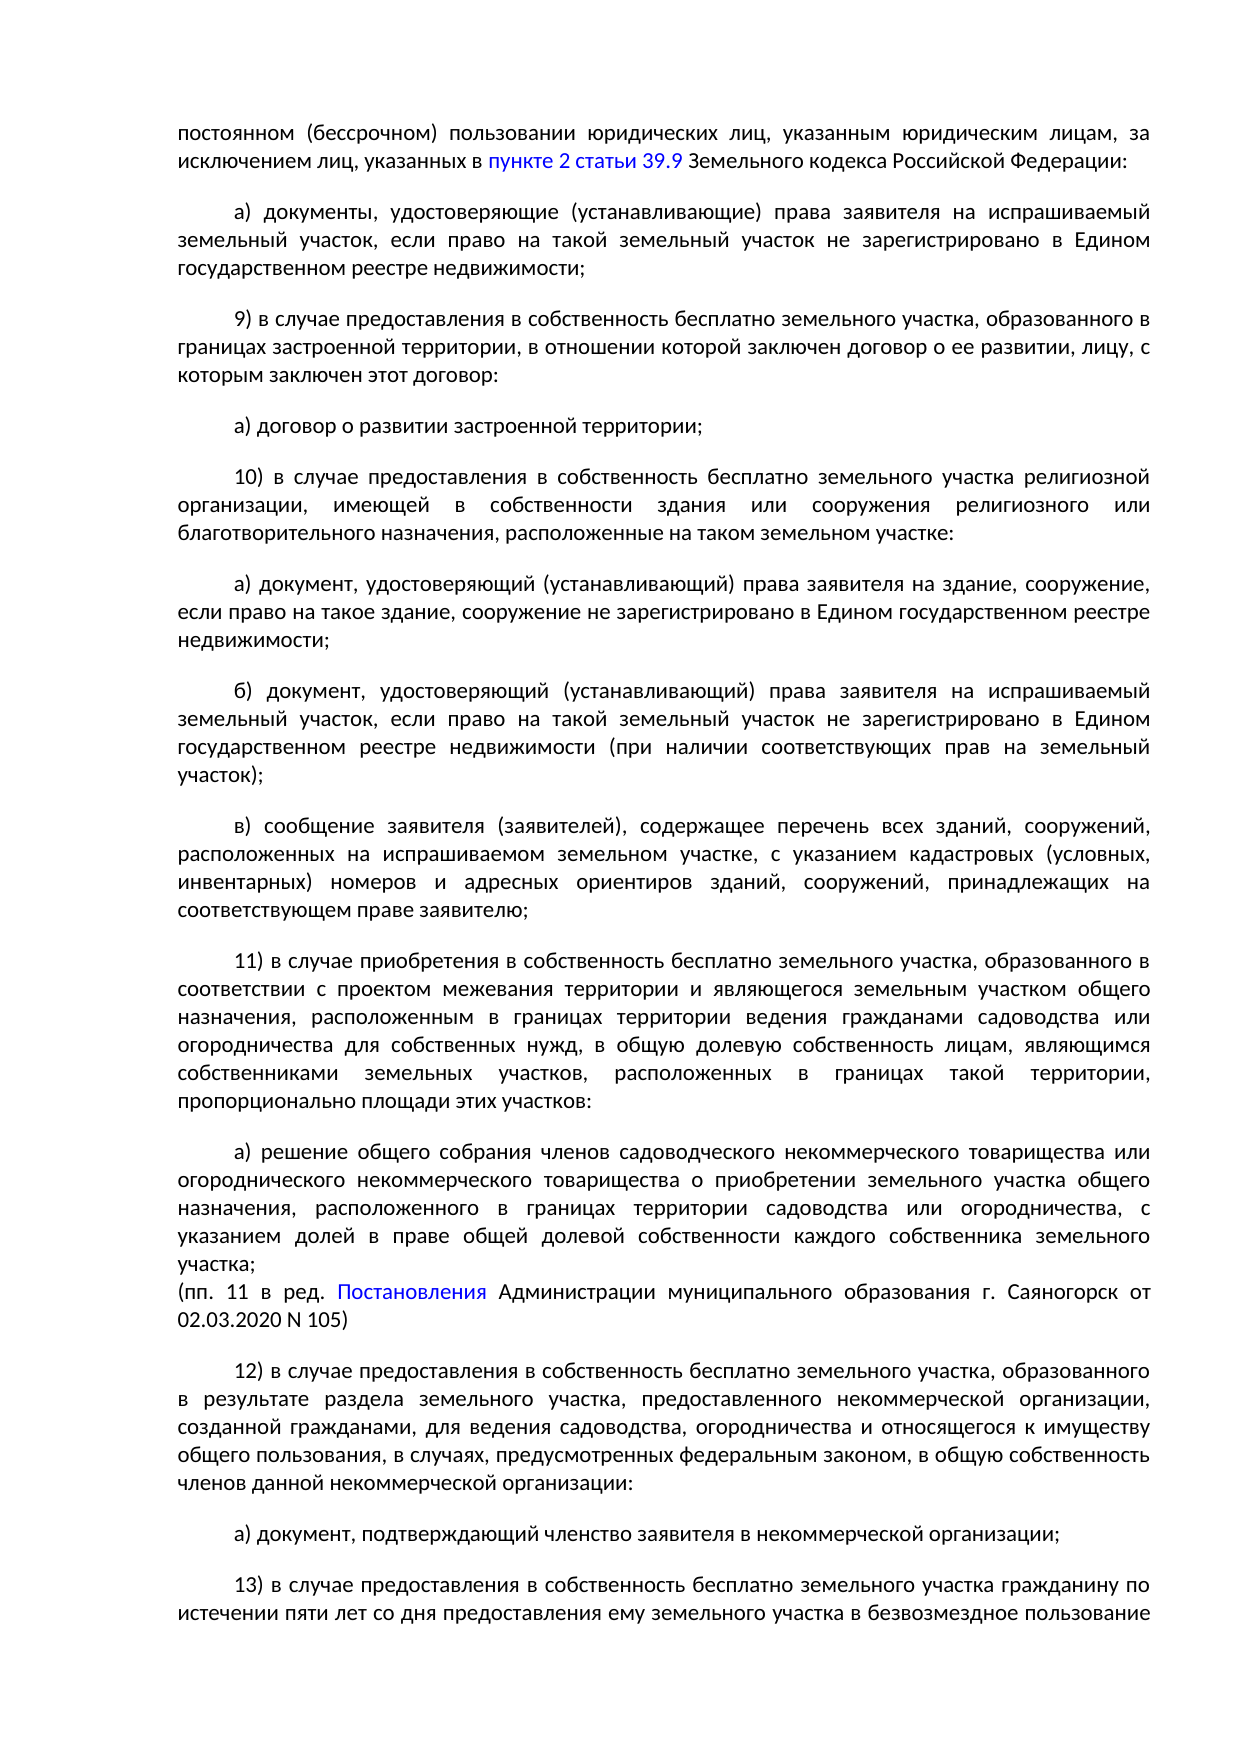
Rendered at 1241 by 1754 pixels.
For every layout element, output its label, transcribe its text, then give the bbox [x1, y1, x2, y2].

text в) сообщение заявителя (заявителей), содержащее перечень всех зданий, сооружений, расположенных на испрашиваемом земельном участке, с указанием кадастровых (условных, инвентарных) номеров и адресных ориентиров зданий, сооружений, принадлежащих на соответствующем праве заявителю; [177, 811, 1152, 923]
text 10) в случае предоставления в собственность бесплатно земельного участка религиозной организации, имеющей в собственности здания или сооружения религиозного или благотворительного назначения, расположенные на таком земельном участке: [177, 462, 1152, 546]
text (пп. 11 в ред. Постановления Администрации муниципального образования г. Саяногорск от 02.03.2020 N 105) [177, 1277, 1152, 1333]
text 11) в случае приобретения в собственность бесплатно земельного участка, образованного в соответствии с проектом межевания территории и являющегося земельным участком общего назначения, расположенным в границах территории ведения гражданами садоводства или огородничества для собственных нужд, в общую долевую собственность лицам, являющимся собственниками земельных участков, расположенных в границах такой территории, пропорционально площади этих участков: [177, 946, 1152, 1114]
text 12) в случае предоставления в собственность бесплатно земельного участка, образованного в результате раздела земельного участка, предоставленного некоммерческой организации, созданной гражданами, для ведения садоводства, огородничества и относящегося к имуществу общего пользования, в случаях, предусмотренных федеральным законом, в общую собственность членов данной некоммерческой организации: [177, 1356, 1152, 1496]
text а) документы, удостоверяющие (устанавливающие) права заявителя на испрашиваемый земельный участок, если право на такой земельный участок не зарегистрировано в Едином государственном реестре недвижимости; [177, 197, 1152, 281]
text а) документ, удостоверяющий (устанавливающий) права заявителя на здание, сооружение, если право на такое здание, сооружение не зарегистрировано в Едином государственном реестре недвижимости; [177, 569, 1152, 653]
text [177, 118, 1152, 174]
text а) решение общего собрания членов садоводческого некоммерческого товарищества или огороднического некоммерческого товарищества о приобретении земельного участка общего назначения, расположенного в границах территории садоводства или огородничества, с указанием долей в праве общей долевой собственности каждого собственника земельного участка; [177, 1137, 1152, 1277]
text а) договор о развитии застроенной территории; [177, 411, 1152, 439]
text а) документ, подтверждающий членство заявителя в некоммерческой организации; [177, 1519, 1152, 1547]
text 9) в случае предоставления в собственность бесплатно земельного участка, образованного в границах застроенной территории, в отношении которой заключен договор о ее развитии, лицу, с которым заключен этот договор: [177, 304, 1152, 388]
text б) документ, удостоверяющий (устанавливающий) права заявителя на испрашиваемый земельный участок, если право на такой земельный участок не зарегистрировано в Едином государственном реестре недвижимости (при наличии соответствующих прав на земельный участок); [177, 676, 1152, 788]
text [177, 1570, 1152, 1626]
